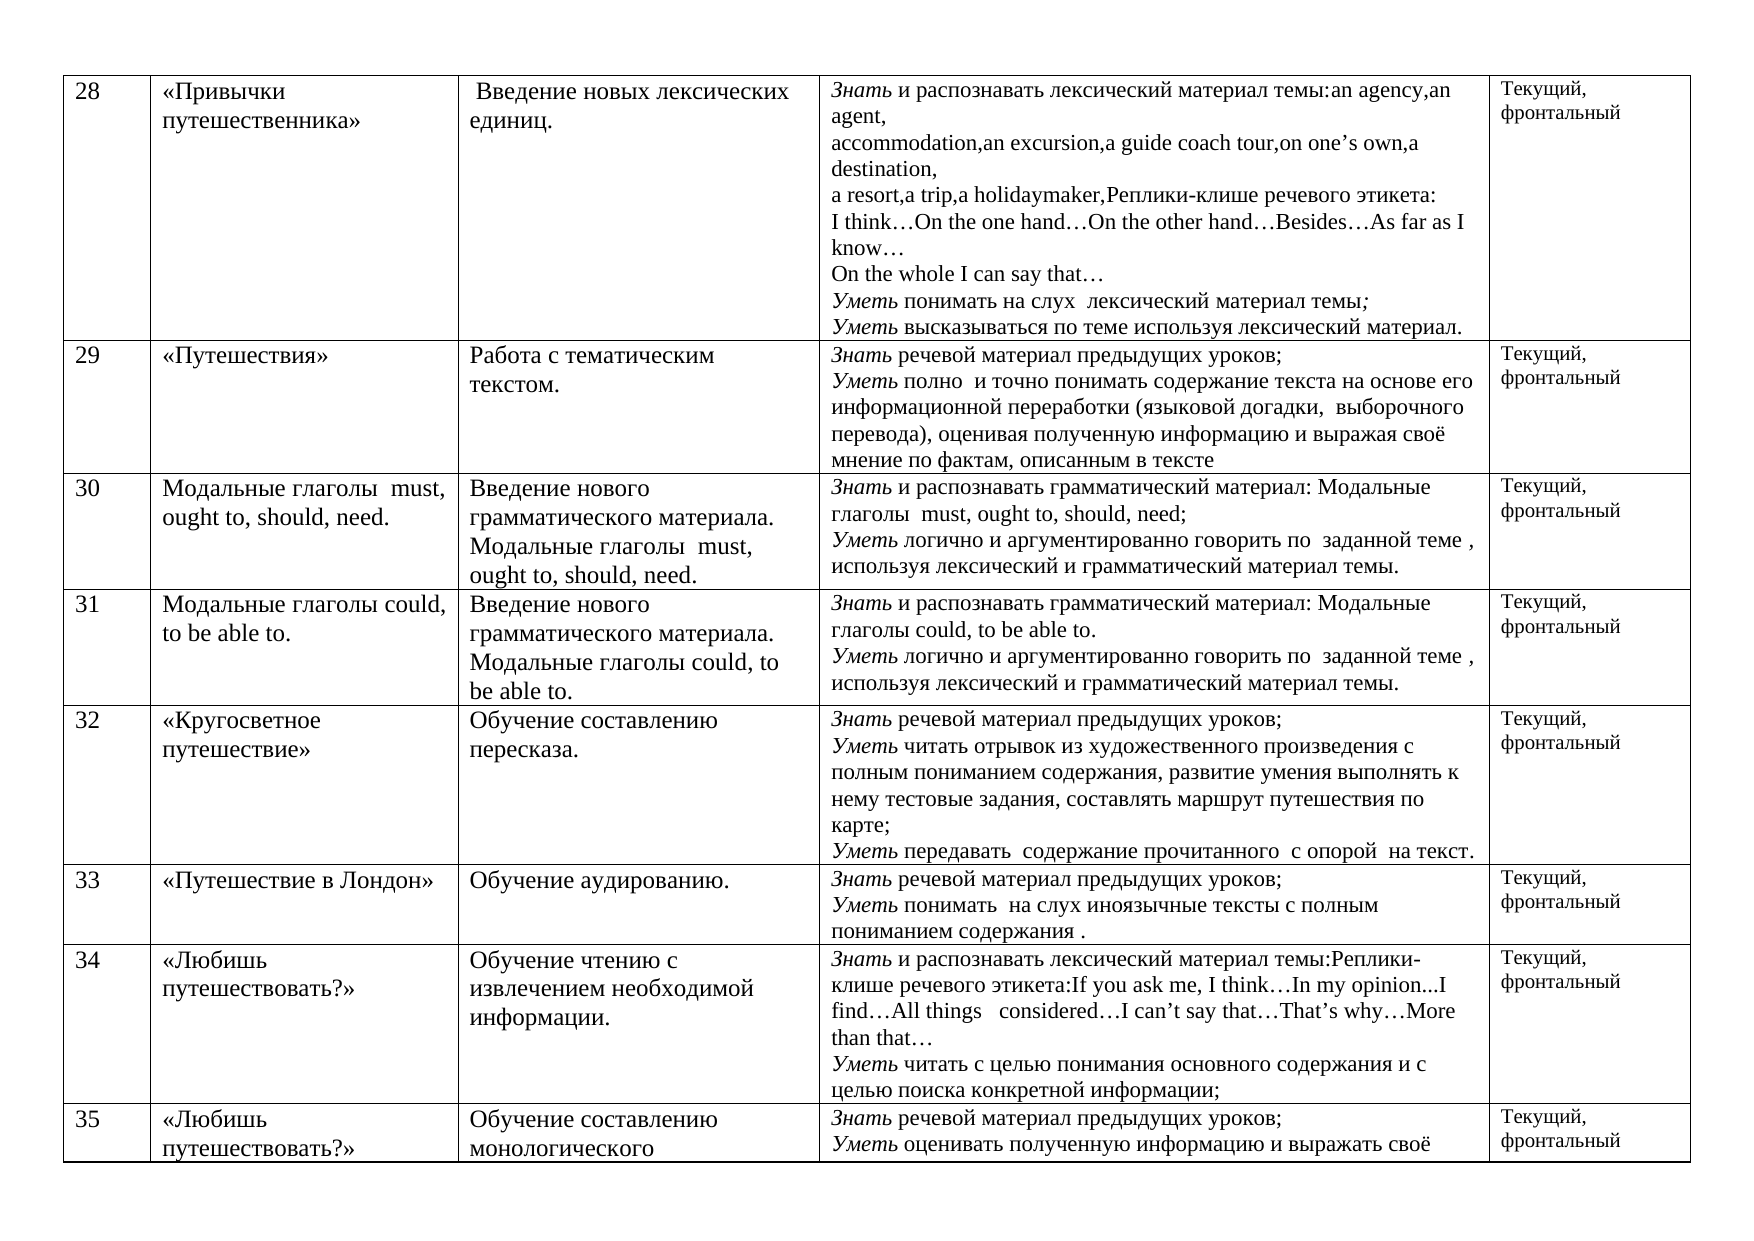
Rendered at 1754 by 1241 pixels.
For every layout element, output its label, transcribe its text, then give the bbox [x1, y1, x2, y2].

table_cell Текущий, фронтальный [1490, 865, 1690, 944]
table_cell Обучение чтению с извлечением необходимой информации. [459, 945, 819, 1103]
table_cell 32 [64, 706, 150, 864]
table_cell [459, 1104, 819, 1161]
table_cell Знать и распознавать грамматический материал: Модальные глаголы could, to be able to. Уметь логично и аргументированно говорить по заданной теме , используя лексический и грамматический материал темы. [820, 590, 1489, 704]
table_cell 34 [64, 945, 150, 1103]
table_cell Введение новых лексических единиц. [459, 76, 819, 339]
table_cell «Путешествия» [151, 341, 458, 472]
table_cell «Привычки путешественника» [151, 76, 458, 339]
table_cell Знать речевой материал предыдущих уроков; Уметь понимать на слух иноязычные тексты с полным пониманием содержания . [820, 865, 1489, 944]
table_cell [151, 1104, 458, 1161]
table_cell Знать и распознавать лексический материал темы:Реплики-клише речевого этикета:If you ask me, I think…In my opinion...I find…All things considered…I can’t say that…That’s why…More than that… Уметь читать с целью понимания основного содержания и с целью поиска конкретной информации; [820, 945, 1489, 1103]
table_cell Введение нового грамматического материала. Модальные глаголы could, to be able to. [459, 590, 819, 704]
table_cell Работа с тематическим текстом. [459, 341, 819, 472]
table_cell 29 [64, 341, 150, 472]
table_cell Текущий, фронтальный [1490, 706, 1690, 864]
table_cell Текущий, фронтальный [1490, 945, 1690, 1103]
table_cell 31 [64, 590, 150, 704]
table_cell Текущий, фронтальный [1490, 474, 1690, 588]
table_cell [1490, 1104, 1690, 1161]
table_cell Знать речевой материал предыдущих уроков; Уметь полно и точно понимать содержание текста на основе его информационной переработки (языковой догадки, выборочного перевода), оценивая полученную информацию и выражая своё мнение по фактам, описанным в тексте [820, 341, 1489, 472]
table_cell Текущий, фронтальный [1490, 76, 1690, 339]
table_cell Введение нового грамматического материала. Модальные глаголы must, ought to, should, need. [459, 474, 819, 588]
table_cell «Любишь путешествовать?» [151, 945, 458, 1103]
table_cell Текущий, фронтальный [1490, 341, 1690, 472]
table_cell Обучение составлению пересказа. [459, 706, 819, 864]
table_cell «Кругосветное путешествие» [151, 706, 458, 864]
table_cell 35 [64, 1104, 150, 1161]
table_cell Модальные глаголы could, to be able to. [151, 590, 458, 704]
table_cell Обучение аудированию. [459, 865, 819, 944]
table_cell Знать и распознавать грамматический материал: Модальные глаголы must, ought to, should, need; Уметь логично и аргументированно говорить по заданной теме , используя лексический и грамматический материал темы. [820, 474, 1489, 588]
table_cell Знать и распознавать лексический материал темы:an agency,an agent, accommodation,an excursion,a guide coach tour,on one’s own,a destination, a resort,a trip,a holidaymaker,Реплики-клише речевого этикета: I think…On the one hand…On the other hand…Besides…As far as I know… On the whole I can say that… Уметь понимать на слух лексический материал темы; Уметь высказываться по теме используя лексический материал. [820, 76, 1489, 339]
table_cell Текущий, фронтальный [1490, 590, 1690, 704]
table_cell 30 [64, 474, 150, 588]
table_cell 28 [64, 76, 150, 339]
table_cell Модальные глаголы must, ought to, should, need. [151, 474, 458, 588]
table_cell «Путешествие в Лондон» [151, 865, 458, 944]
table_cell Знать речевой материал предыдущих уроков; Уметь читать отрывок из художественного произведения с полным пониманием содержания, развитие умения выполнять к нему тестовые задания, составлять маршрут путешествия по карте; Уметь передавать содержание прочитанного с опорой на текст. [820, 706, 1489, 864]
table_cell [820, 1104, 1489, 1161]
table_cell 33 [64, 865, 150, 944]
